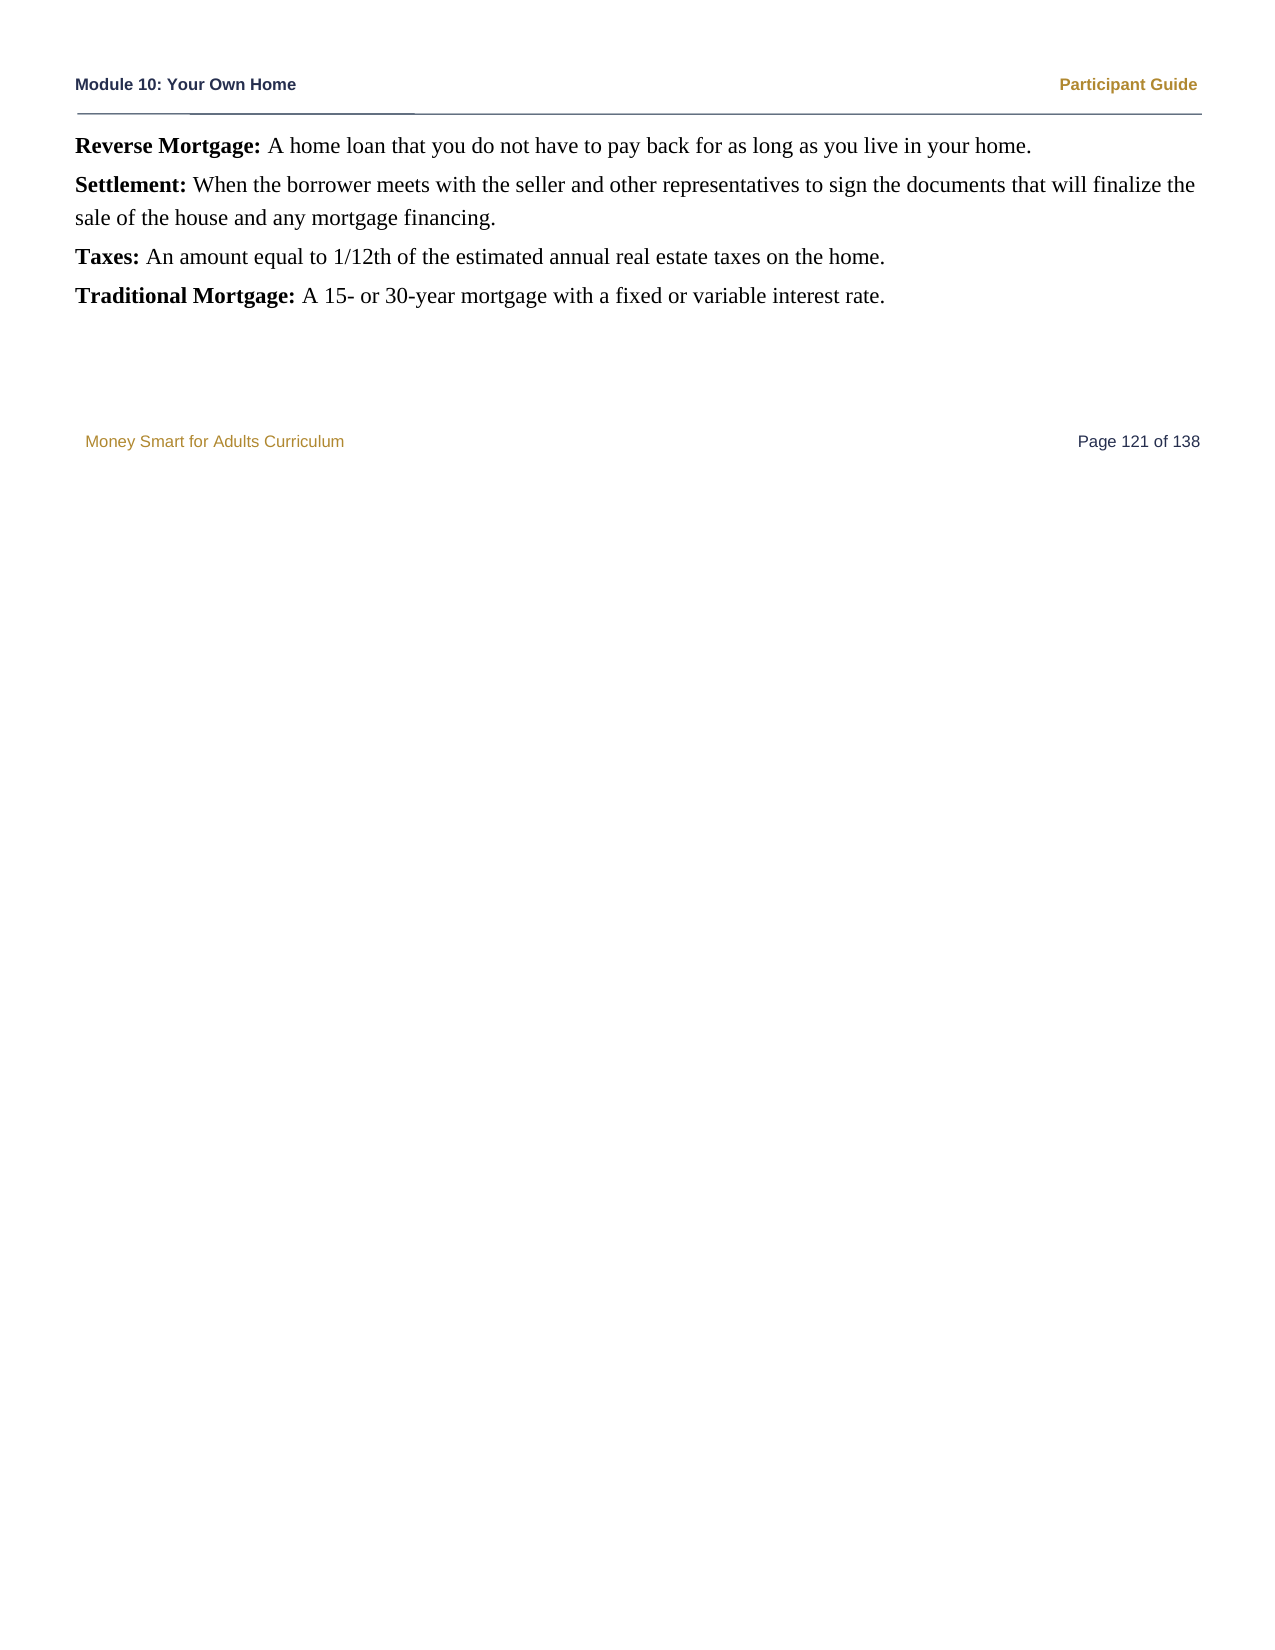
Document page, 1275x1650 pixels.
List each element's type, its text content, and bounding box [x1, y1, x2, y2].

picture [75, 0, 1201, 257]
text Settlement: When the borrower meets with the seller and other representatives to sign the documents that will finalize the sale of the house and any mortgage financing. [75, 171, 1200, 230]
text Reverse Mortgage: A home loan that you do not have to pay back for as long as you live in your home. [75, 132, 1200, 158]
text Taxes: An amount equal to 1/12th of the estimated annual real estate taxes on the home. [75, 243, 1200, 269]
text Traditional Mortgage: A 15- or 30-year mortgage with a fixed or variable interest rate. [75, 282, 1200, 309]
